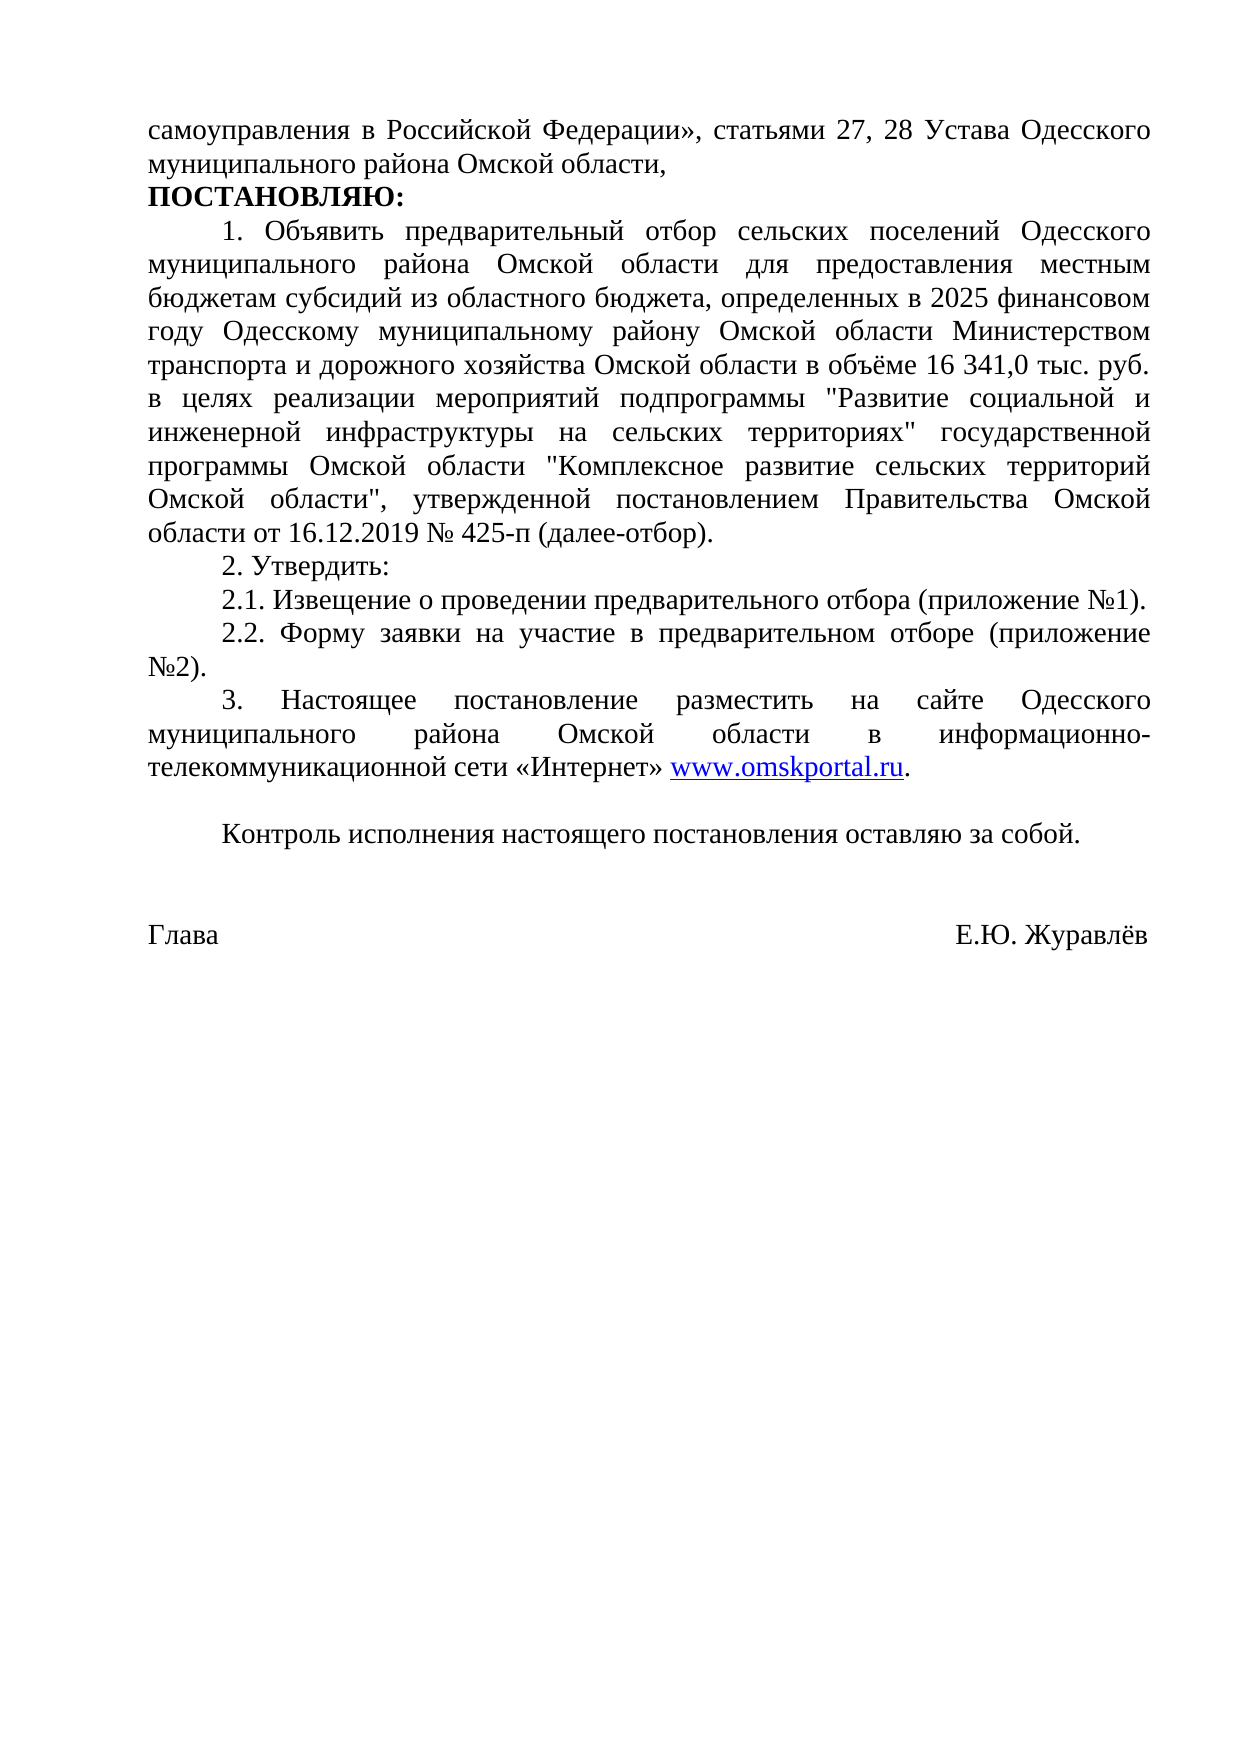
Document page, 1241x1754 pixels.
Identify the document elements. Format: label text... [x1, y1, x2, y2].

text 2. Утвердить: [148, 548, 1152, 582]
text Контроль исполнения настоящего постановления оставляю за собой. [148, 817, 1152, 850]
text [148, 112, 1152, 179]
text ПОСТАНОВЛЯЮ: [148, 179, 1152, 213]
text 1. Объявить предварительный отбор сельских поселений Одесского муниципального района Омской области для предоставления местным бюджетам субсидий из областного бюджета, определенных в 2025 финансовом году Одесскому муниципальному району Омской области Министерством транспорта и дорожного хозяйства Омской области в объёме 16 341,0 тыс. руб. в целях реализации мероприятий подпрограммы "Развитие социальной и инженерной инфраструктуры на сельских территориях" государственной программы Омской области "Комплексное развитие сельских территорий Омской области", утвержденной постановлением Правительства Омской области от 16.12.2019 № 425-п (далее-отбор). [148, 213, 1152, 548]
text 2.1. Извещение о проведении предварительного отбора (приложение №1). [148, 582, 1152, 615]
text 2.2. Форму заявки на участие в предварительном отборе (приложение №2). [148, 615, 1152, 682]
text Глава Е.Ю. Журавлёв [148, 917, 1152, 951]
text 3. Настоящее постановление разместить на сайте Одесского муниципального района Омской области в информационно-телекоммуникационной сети «Интернет» www.omskportal.ru. [148, 682, 1152, 783]
